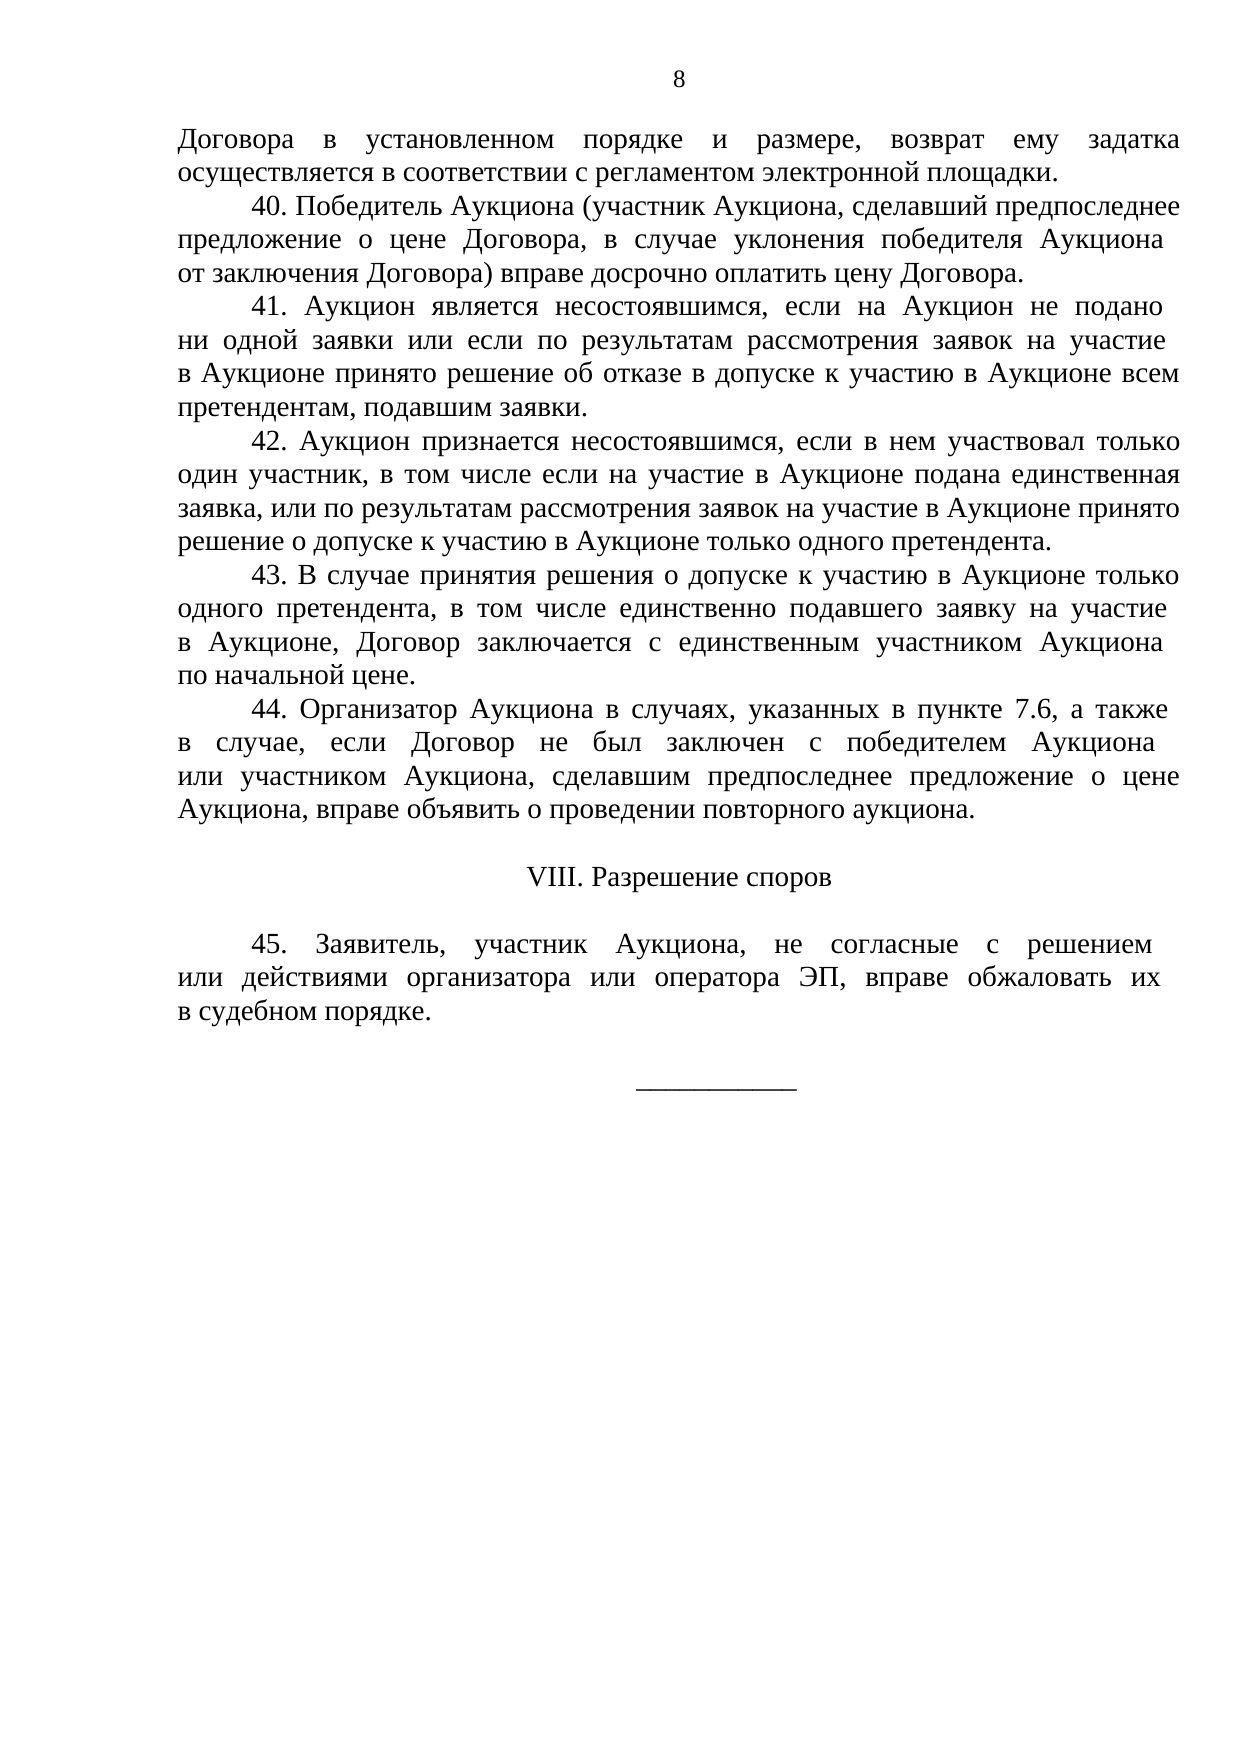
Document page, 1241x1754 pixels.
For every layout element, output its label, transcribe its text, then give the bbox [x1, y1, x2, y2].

text VIII. Разрешение споров [177, 859, 1181, 892]
text 45. Заявитель, участник Аукциона, не согласные с решением или действиями организатора или оператора ЭП, вправе обжаловать их в судебном порядке. [177, 926, 1181, 1026]
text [177, 121, 1181, 188]
text 42. Аукцион признается несостоявшимся, если в нем участвовал только один участник, в том числе если на участие в Аукционе подана единственная заявка, или по результатам рассмотрения заявок на участие в Аукционе принято решение о допуске к участию в Аукционе только одного претендента. [177, 423, 1181, 557]
text 43. В случае принятия решения о допуске к участию в Аукционе только одного претендента, в том числе единственно подавшего заявку на участие в Аукционе, Договор заключается с единственным участником Аукциона по начальной цене. [177, 557, 1181, 691]
text 44. Организатор Аукциона в случаях, указанных в пункте 7.6, а также в случае, если Договор не был заключен с победителем Аукциона или участником Аукциона, сделавшим предпоследнее предложение о цене Аукциона, вправе объявить о проведении повторного аукциона. [177, 691, 1181, 825]
text 40. Победитель Аукциона (участник Аукциона, сделавший предпоследнее предложение о цене Договора, в случае уклонения победителя Аукциона от заключения Договора) вправе досрочно оплатить цену Договора. [177, 188, 1181, 288]
text 41. Аукцион является несостоявшимся, если на Аукцион не подано ни одной заявки или если по результатам рассмотрения заявок на участие в Аукционе принято решение об отказе в допуске к участию в Аукционе всем претендентам, подавшим заявки. [177, 288, 1181, 423]
text ___________ [177, 1060, 1181, 1093]
